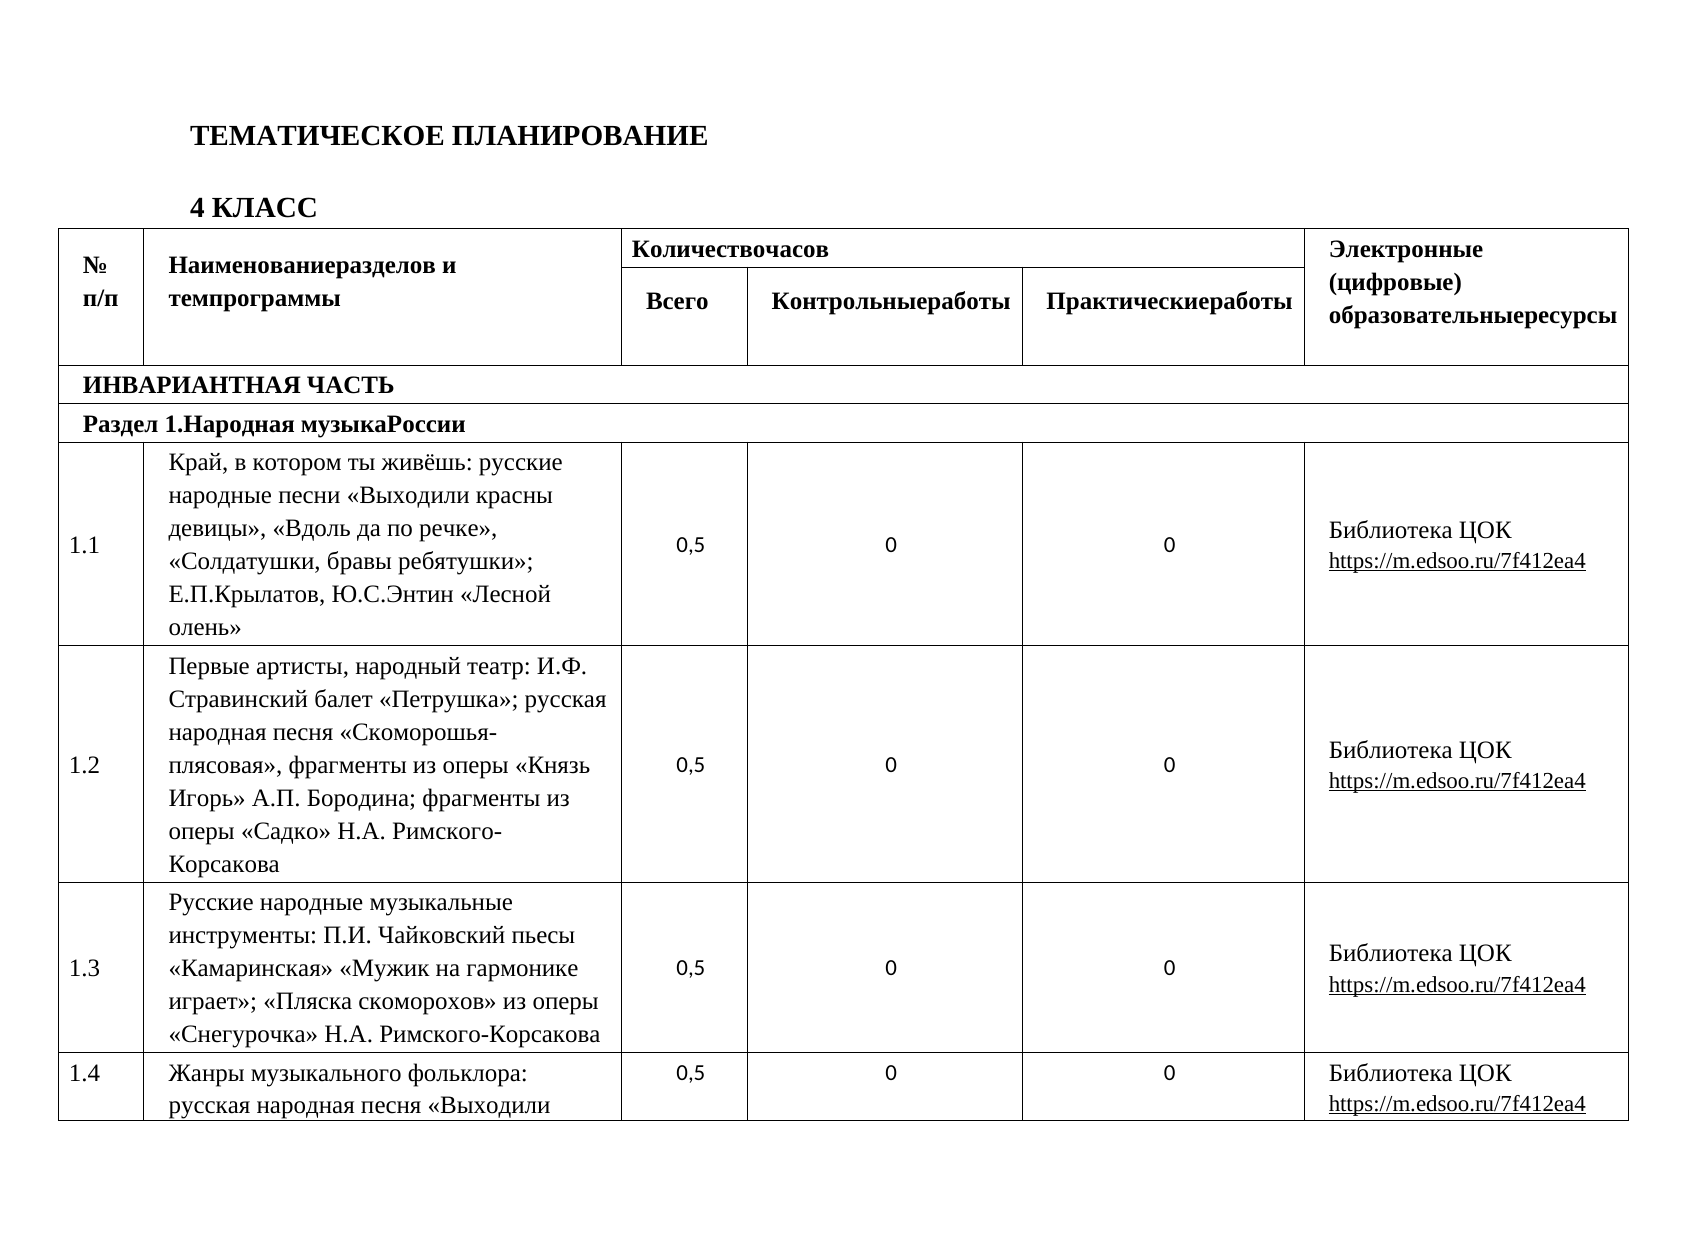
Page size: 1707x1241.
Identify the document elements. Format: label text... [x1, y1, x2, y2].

table_cell Русские народные музыкальные инструменты: П.И. Чайковский пьесы «Камаринская» «Мужик на гармонике играет»; «Пляска скоморохов» из оперы «Снегурочка» Н.А. Римского-Корсакова [144, 883, 621, 1052]
table_header № п/п [59, 229, 143, 365]
table_cell Край, в котором ты живёшь: русские народные песни «Выходили красны девицы», «Вдоль да по речке», «Солдатушки, бравы ребятушки»; Е.П.Крылатов, Ю.С.Энтин «Лесной олень» [144, 443, 621, 645]
table_cell 0 [748, 443, 1022, 645]
table_cell ИНВАРИАНТНАЯ ЧАСТЬ [59, 366, 1628, 403]
table_cell 0 [1023, 646, 1304, 881]
table_cell 1.2 [59, 646, 143, 881]
table_cell Раздел 1.Народная музыкаРоссии [59, 404, 1628, 442]
table_cell Библиотека ЦОК https://m.edsoo.ru/7f412ea4 [1305, 443, 1628, 645]
table_cell Всего [622, 268, 747, 365]
table_cell 0,5 [622, 443, 747, 645]
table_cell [144, 1053, 621, 1120]
table_header Электронные (цифровые) образовательныересурсы [1305, 229, 1628, 365]
table_cell 0,5 [622, 646, 747, 881]
text ТЕМАТИЧЕСКОЕ ПЛАНИРОВАНИЕ [190, 118, 1618, 152]
table_cell Библиотека ЦОК https://m.edsoo.ru/7f412ea4 [1305, 883, 1628, 1052]
table_cell Практическиеработы [1023, 268, 1304, 365]
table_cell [1305, 1053, 1628, 1120]
table_cell 0 [748, 646, 1022, 881]
table_cell 0 [748, 1053, 1022, 1120]
table_cell 0 [1023, 1053, 1304, 1120]
table_cell 0,5 [622, 1053, 747, 1120]
table_cell 1.1 [59, 443, 143, 645]
text 4 КЛАСС [190, 190, 1618, 223]
table_cell 0 [1023, 443, 1304, 645]
table_cell 0,5 [622, 883, 747, 1052]
table_cell Библиотека ЦОК https://m.edsoo.ru/7f412ea4 [1305, 646, 1628, 881]
table_cell 0 [748, 883, 1022, 1052]
table_header Наименованиеразделов и темпрограммы [144, 229, 621, 365]
table_cell 0 [1023, 883, 1304, 1052]
table_header Количествочасов [622, 229, 1304, 267]
table_cell Первые артисты, народный театр: И.Ф. Стравинский балет «Петрушка»; русская народная песня «Скоморошья-плясовая», фрагменты из оперы «Князь Игорь» А.П. Бородина; фрагменты из оперы «Садко» Н.А. Римского-Корсакова [144, 646, 621, 881]
table_cell 1.4 [59, 1053, 143, 1120]
table_cell Контрольныеработы [748, 268, 1022, 365]
table_cell 1.3 [59, 883, 143, 1052]
